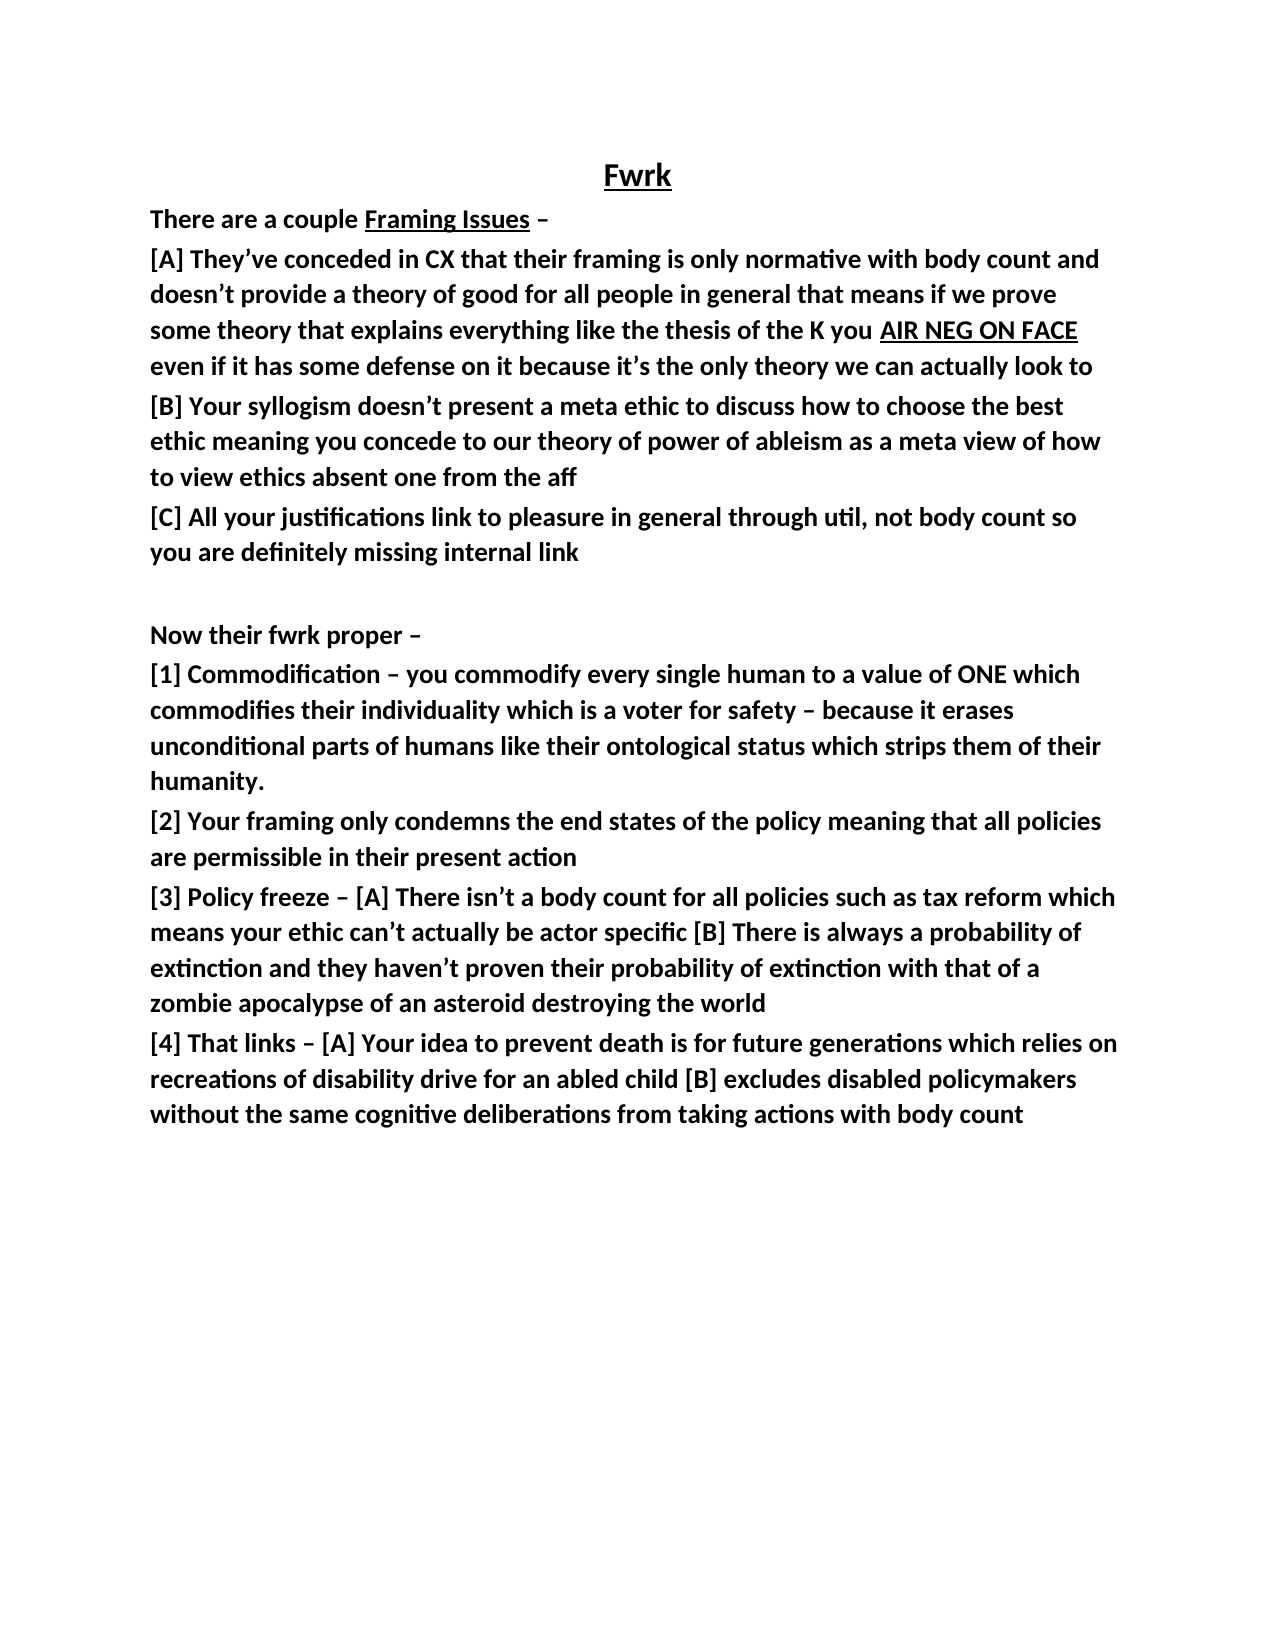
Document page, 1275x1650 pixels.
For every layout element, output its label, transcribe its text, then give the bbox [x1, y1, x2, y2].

subtitle [2] Your framing only condemns the end states of the policy meaning that all policies are permissible in their present action [150, 804, 1125, 873]
subtitle [4] That links – [A] Your idea to prevent death is for future generations which relies on recreations of disability drive for an abled child [B] excludes disabled policymakers without the same cognitive deliberations from taking actions with body count [150, 1026, 1125, 1131]
subtitle Fwrk [150, 154, 1125, 195]
subtitle There are a couple Framing Issues – [150, 202, 1125, 235]
subtitle [1] Commodification – you commodify every single human to a value of ONE which commodifies their individuality which is a voter for safety – because it erases unconditional parts of humans like their ontological status which strips them of their humanity. [150, 658, 1125, 798]
subtitle [C] All your justifications link to pleasure in general through util, not body count so you are definitely missing internal link [150, 500, 1125, 568]
subtitle [B] Your syllogism doesn’t present a meta ethic to discuss how to choose the best ethic meaning you concede to our theory of power of ableism as a meta view of how to view ethics absent one from the aff [150, 389, 1125, 493]
subtitle [A] They’ve conceded in CX that their framing is only normative with body count and doesn’t provide a theory of good for all people in general that means if we prove some theory that explains everything like the thesis of the K you AIR NEG ON FACE even if it has some defense on it because it’s the only theory we can actually look to [150, 242, 1125, 382]
subtitle [3] Policy freeze – [A] There isn’t a body count for all policies such as tax reform which means your ethic can’t actually be actor specific [B] There is always a probability of extinction and they haven’t proven their probability of extinction with that of a zombie apocalypse of an asteroid destroying the world [150, 880, 1125, 1020]
subtitle Now their fwrk proper – [150, 618, 1125, 651]
